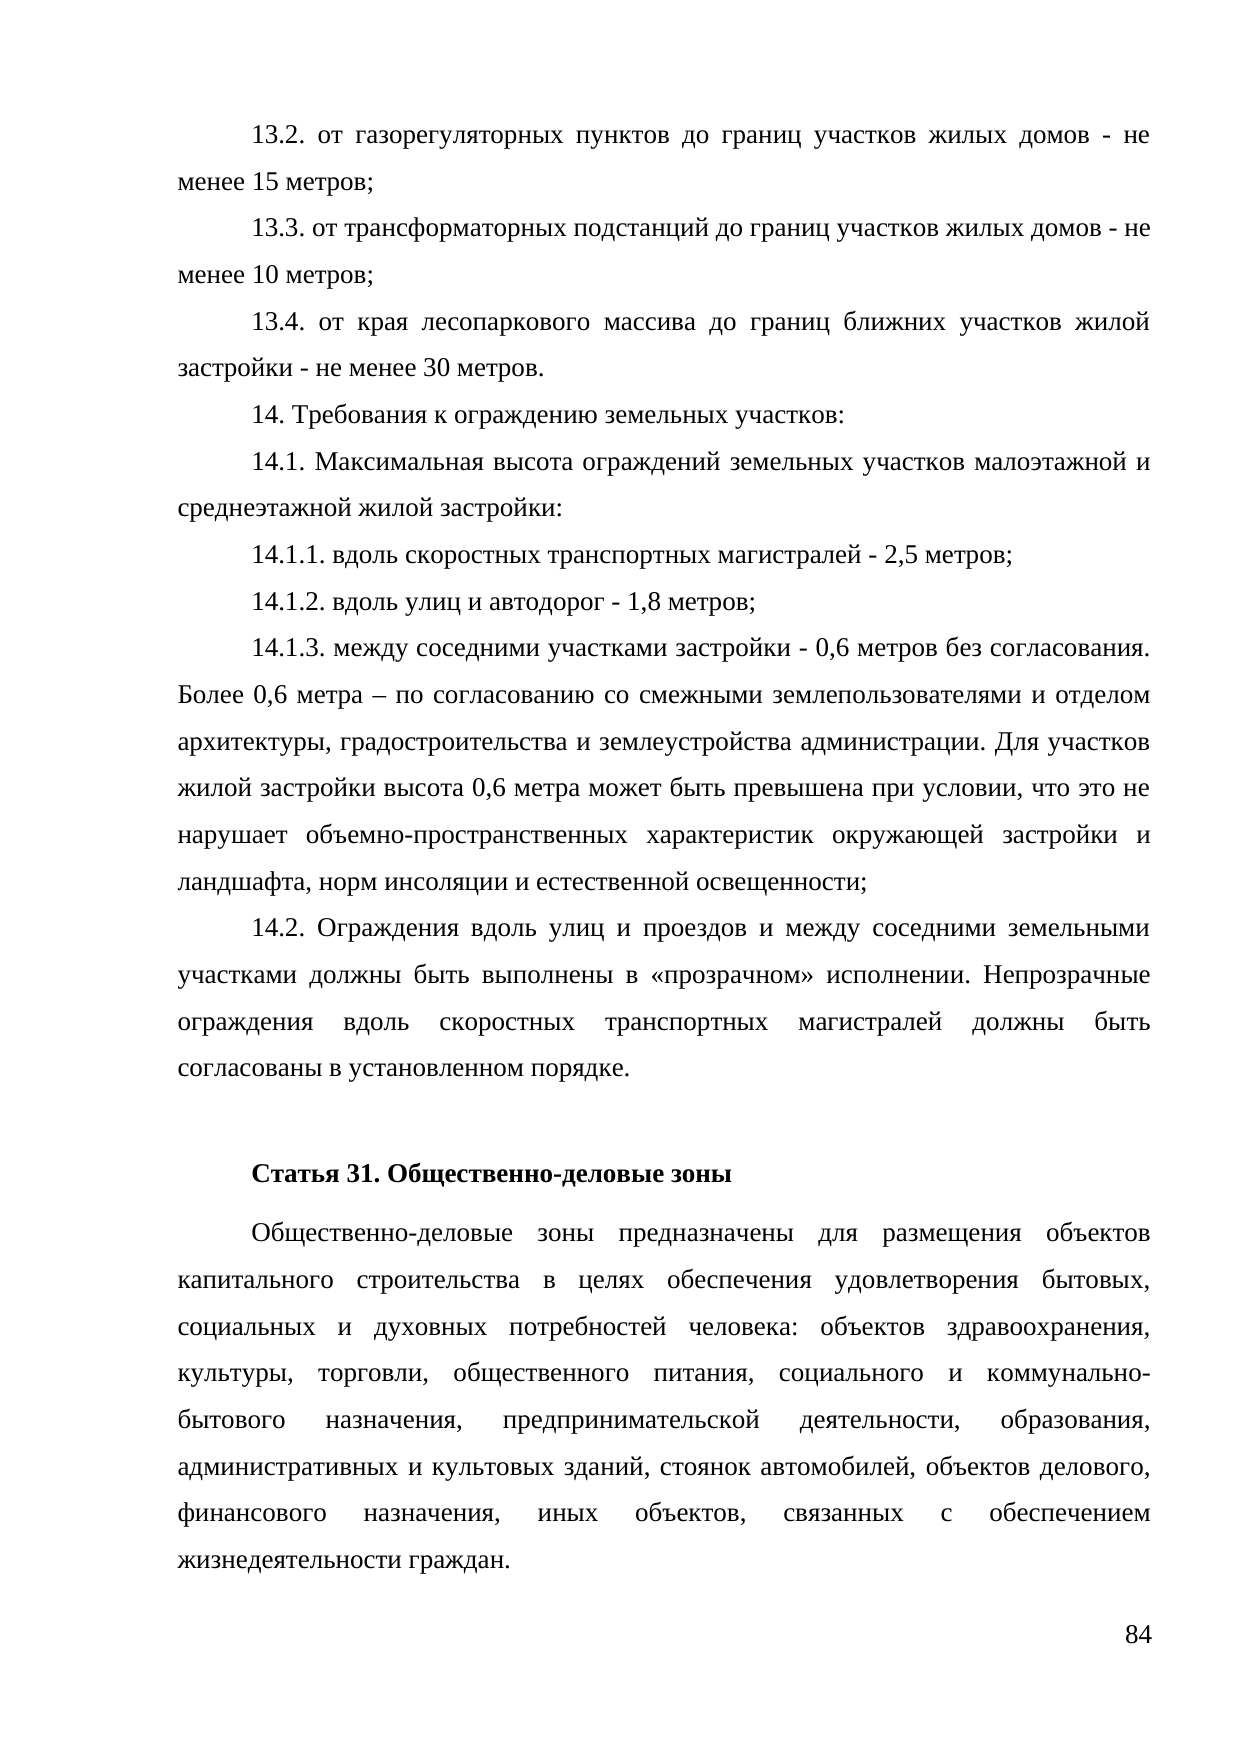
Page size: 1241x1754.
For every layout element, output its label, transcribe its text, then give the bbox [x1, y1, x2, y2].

subtitle Статья 31. Общественно-деловые зоны [177, 1157, 1152, 1188]
text 13.3. от трансформаторных подстанций до границ участков жилых домов - не менее 10 метров; [177, 211, 1152, 289]
text 14.2. Ограждения вдоль улиц и проездов и между соседними земельными участками должны быть выполнены в «прозрачном» исполнении. Непрозрачные ограждения вдоль скоростных транспортных магистралей должны быть согласованы в установленном порядке. [177, 911, 1152, 1083]
text 14. Требования к ограждению земельных участков: [177, 398, 1152, 429]
text 14.1.1. вдоль скоростных транспортных магистралей - 2,5 метров; [177, 538, 1152, 569]
text Общественно-деловые зоны предназначены для размещения объектов капитального строительства в целях обеспечения удовлетворения бытовых, социальных и духовных потребностей человека: объектов здравоохранения, культуры, торговли, общественного питания, социального и коммунально-бытового назначения, предпринимательской деятельности, образования, административных и культовых зданий, стоянок автомобилей, объектов делового, финансового назначения, иных объектов, связанных с обеспечением жизнедеятельности граждан. [177, 1216, 1152, 1574]
text 13.4. от края лесопаркового массива до границ ближних участков жилой застройки - не менее 30 метров. [177, 305, 1152, 383]
text 14.1.2. вдоль улиц и автодорог - 1,8 метров; [177, 585, 1152, 616]
text 13.2. от газорегуляторных пунктов до границ участков жилых домов - не менее 15 метров; [177, 118, 1152, 196]
text 14.1. Максимальная высота ограждений земельных участков малоэтажной и среднеэтажной жилой застройки: [177, 445, 1152, 523]
text 14.1.3. между соседними участками застройки - 0,6 метров без согласования. Более 0,6 метра – по согласованию со смежными землепользователями и отделом архитектуры, градостроительства и землеустройства администрации. Для участков жилой застройки высота 0,6 метра может быть превышена при условии, что это не нарушает объемно-пространственных характеристик окружающей застройки и ландшафта, норм инсоляции и естественной освещенности; [177, 631, 1152, 896]
